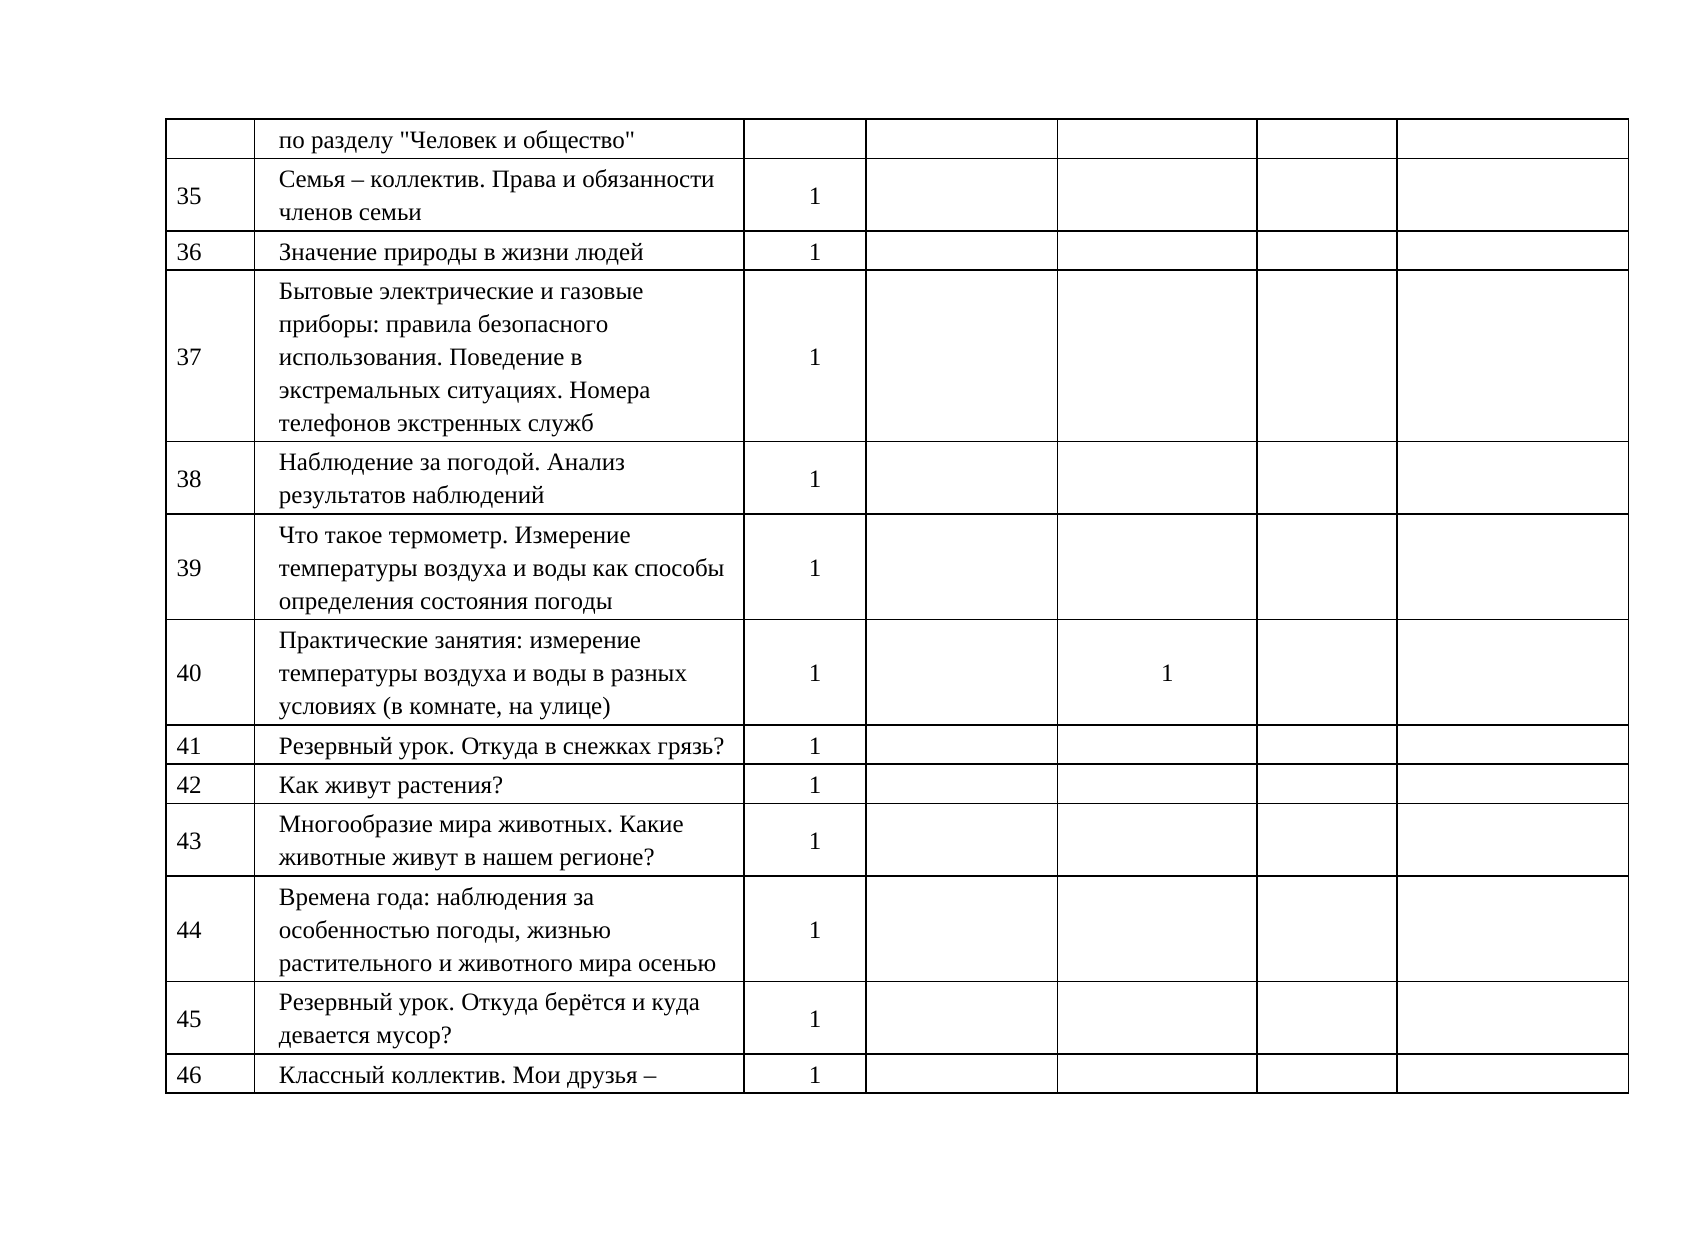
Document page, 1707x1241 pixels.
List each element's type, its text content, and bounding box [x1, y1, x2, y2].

table_cell 34 [167, 120, 254, 157]
table_cell 45 [167, 982, 254, 1053]
table_cell Резервный урок. Откуда берётся и куда девается мусор? [255, 982, 743, 1053]
table_cell [1258, 726, 1396, 763]
table_cell [867, 120, 1057, 157]
table_cell Значение природы в жизни людей [255, 232, 743, 269]
table_cell [1398, 726, 1628, 763]
table_cell 1 [745, 271, 865, 441]
table_cell 35 [167, 159, 254, 230]
table_cell [1398, 620, 1628, 724]
table_cell [1058, 159, 1256, 230]
table_cell 1 [745, 442, 865, 513]
table_cell [867, 982, 1057, 1053]
table_cell [1258, 877, 1396, 981]
table_cell [1398, 804, 1628, 875]
table_cell Наблюдение за погодой. Анализ результатов наблюдений [255, 442, 743, 513]
table_cell [1258, 1055, 1396, 1092]
table_cell 1 [745, 877, 865, 981]
table_cell 36 [167, 232, 254, 269]
table_cell [1398, 232, 1628, 269]
table_cell [1258, 232, 1396, 269]
table_cell [1258, 982, 1396, 1053]
table_cell [867, 159, 1057, 230]
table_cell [255, 1055, 743, 1092]
table_cell 46 [167, 1055, 254, 1092]
table_cell Бытовые электрические и газовые приборы: правила безопасного использования. Поведение в экстремальных ситуациях. Номера телефонов экстренных служб [255, 271, 743, 441]
table_cell 40 [167, 620, 254, 724]
table_cell [1398, 442, 1628, 513]
table_cell 42 [167, 765, 254, 803]
table_cell [1258, 120, 1396, 157]
table_cell [1058, 515, 1256, 618]
table_cell [1058, 1055, 1256, 1092]
table_cell [1398, 982, 1628, 1053]
table_cell [1398, 159, 1628, 230]
table_cell [867, 804, 1057, 875]
table_cell Что такое термометр. Измерение температуры воздуха и воды как способы определения состояния погоды [255, 515, 743, 618]
table_cell 1 [745, 232, 865, 269]
table_cell [1058, 765, 1256, 803]
table_cell 1 [745, 120, 865, 157]
table_cell Семья – коллектив. Права и обязанности членов семьи [255, 159, 743, 230]
table_cell [1058, 982, 1256, 1053]
table_cell [1258, 271, 1396, 441]
table_cell [867, 442, 1057, 513]
table_cell 1 [745, 1055, 865, 1092]
table_cell [1398, 120, 1628, 157]
table_cell 1 [745, 515, 865, 618]
table_cell [1398, 271, 1628, 441]
table_cell 1 [745, 159, 865, 230]
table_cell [255, 120, 743, 157]
table_cell [1258, 442, 1396, 513]
table_cell 43 [167, 804, 254, 875]
table_cell 1 [745, 765, 865, 803]
table_cell Многообразие мира животных. Какие животные живут в нашем регионе? [255, 804, 743, 875]
table_cell 38 [167, 442, 254, 513]
table_cell [1258, 159, 1396, 230]
table_cell 1 [1058, 620, 1256, 724]
table_cell 44 [167, 877, 254, 981]
table_cell [1058, 271, 1256, 441]
table_cell [1058, 120, 1256, 157]
table_cell [1258, 804, 1396, 875]
table_cell [1398, 515, 1628, 618]
table_cell [867, 620, 1057, 724]
table_cell Как живут растения? [255, 765, 743, 803]
table_cell 37 [167, 271, 254, 441]
table_cell [1258, 620, 1396, 724]
table_cell Резервный урок. Откуда в снежках грязь? [255, 726, 743, 763]
table_cell [1258, 515, 1396, 618]
table_cell [867, 726, 1057, 763]
table_cell [1058, 726, 1256, 763]
table_cell [1058, 232, 1256, 269]
table_cell Времена года: наблюдения за особенностью погоды, жизнью растительного и животного мира осенью [255, 877, 743, 981]
table_cell [867, 765, 1057, 803]
table_cell [867, 271, 1057, 441]
table_cell [867, 232, 1057, 269]
table_cell 1 [745, 804, 865, 875]
table_cell [1398, 1055, 1628, 1092]
table_cell [1398, 877, 1628, 981]
table_cell 1 [745, 982, 865, 1053]
table_cell 1 [745, 726, 865, 763]
table_cell 39 [167, 515, 254, 618]
table_cell [1058, 442, 1256, 513]
table_cell 41 [167, 726, 254, 763]
table_cell 1 [745, 620, 865, 724]
table_cell [1058, 877, 1256, 981]
table_cell [1058, 804, 1256, 875]
table_cell [867, 515, 1057, 618]
table_cell Практические занятия: измерение температуры воздуха и воды в разных условиях (в комнате, на улице) [255, 620, 743, 724]
table_cell [867, 877, 1057, 981]
table_cell [1258, 765, 1396, 803]
table_cell [1398, 765, 1628, 803]
table_cell [867, 1055, 1057, 1092]
